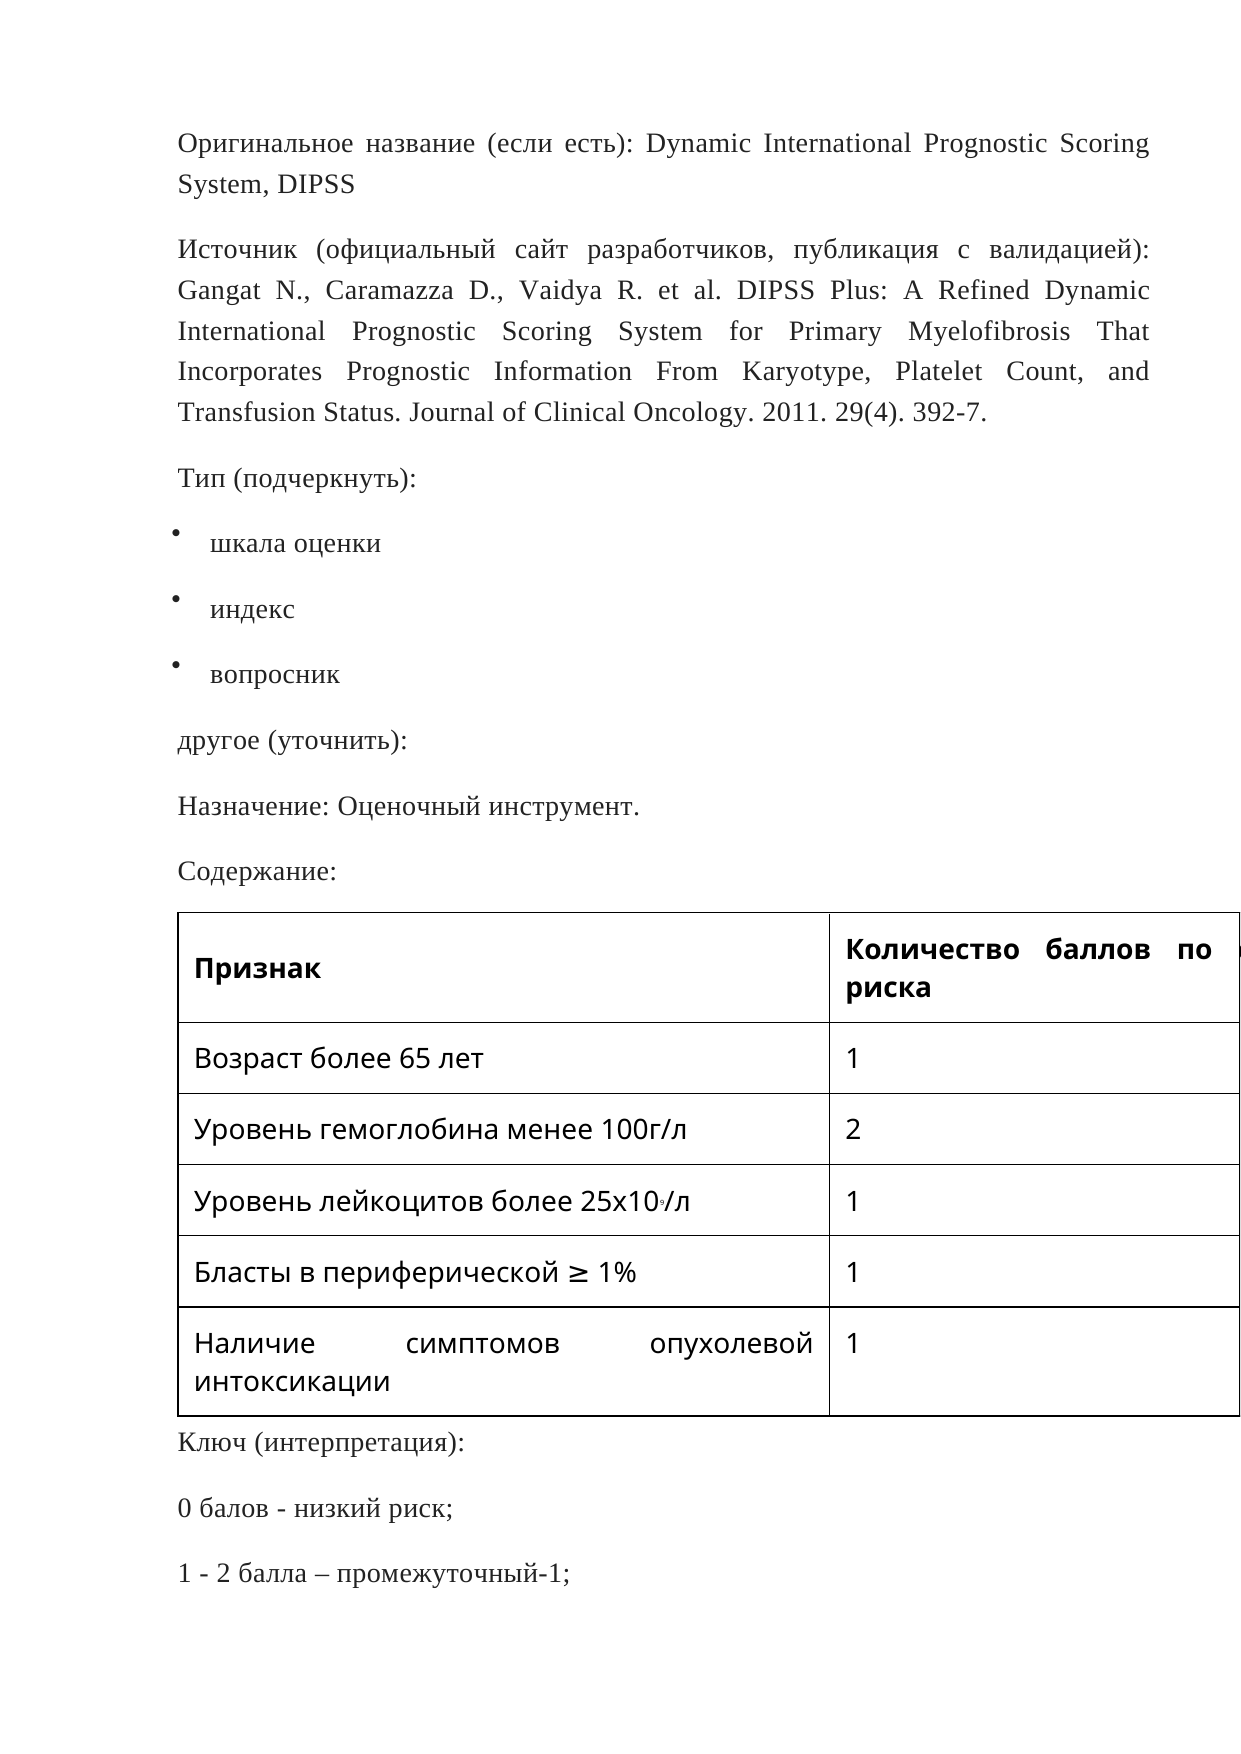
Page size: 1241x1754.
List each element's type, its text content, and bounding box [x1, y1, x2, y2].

text Источник (официальный сайт разработчиков, публикация с валидацией): Gangat N., Caramazza D., Vaidya R. et al. DIPSS Plus: A Refined Dynamic International Prognostic Scoring System for Primary Myelofibrosis That Incorporates Prognostic Information From Karyotype, Platelet Count, and Transfusion Status. Journal of Clinical Oncology. 2011. 29(4). 392-7. [177, 224, 1152, 427]
table_cell Уровень лейкоцитов более 25x109/л [179, 1165, 829, 1235]
list вопросник [172, 649, 1152, 690]
text 0 балов - низкий риск; [177, 1483, 1152, 1523]
table_cell Наличие симптомов опухолевой интоксикации [179, 1308, 829, 1415]
list индекс [172, 584, 1152, 624]
table_cell 1 [830, 1023, 1239, 1092]
text Оригинальное название (если есть): Dynamic International Prognostic Scoring System, DIPSS [177, 118, 1152, 199]
text Назначение: Оценочный инструмент. [177, 781, 1152, 821]
text Содержание: [177, 846, 1152, 887]
table_cell Возраст более 65 лет [179, 1023, 829, 1092]
table_header Количество баллов по системе стратификации риска [830, 913, 1239, 1021]
table_header Признак [179, 913, 829, 1021]
table_cell 1 [830, 1165, 1239, 1235]
table_cell Уровень гемоглобина менее 100г/л [179, 1094, 829, 1164]
table_cell 1 [830, 1308, 1239, 1415]
text 1 - 2 балла – промежуточный-1; [177, 1548, 1152, 1589]
table_cell 2 [830, 1094, 1239, 1164]
table_cell Бласты в периферической ≥ 1% [179, 1236, 829, 1306]
text Тип (подчеркнуть): [177, 452, 1152, 493]
text Ключ (интерпретация): [177, 1417, 1152, 1458]
text другое (уточнить): [177, 715, 1152, 756]
list шкала оценки [172, 518, 1152, 559]
table_cell 1 [830, 1236, 1239, 1306]
